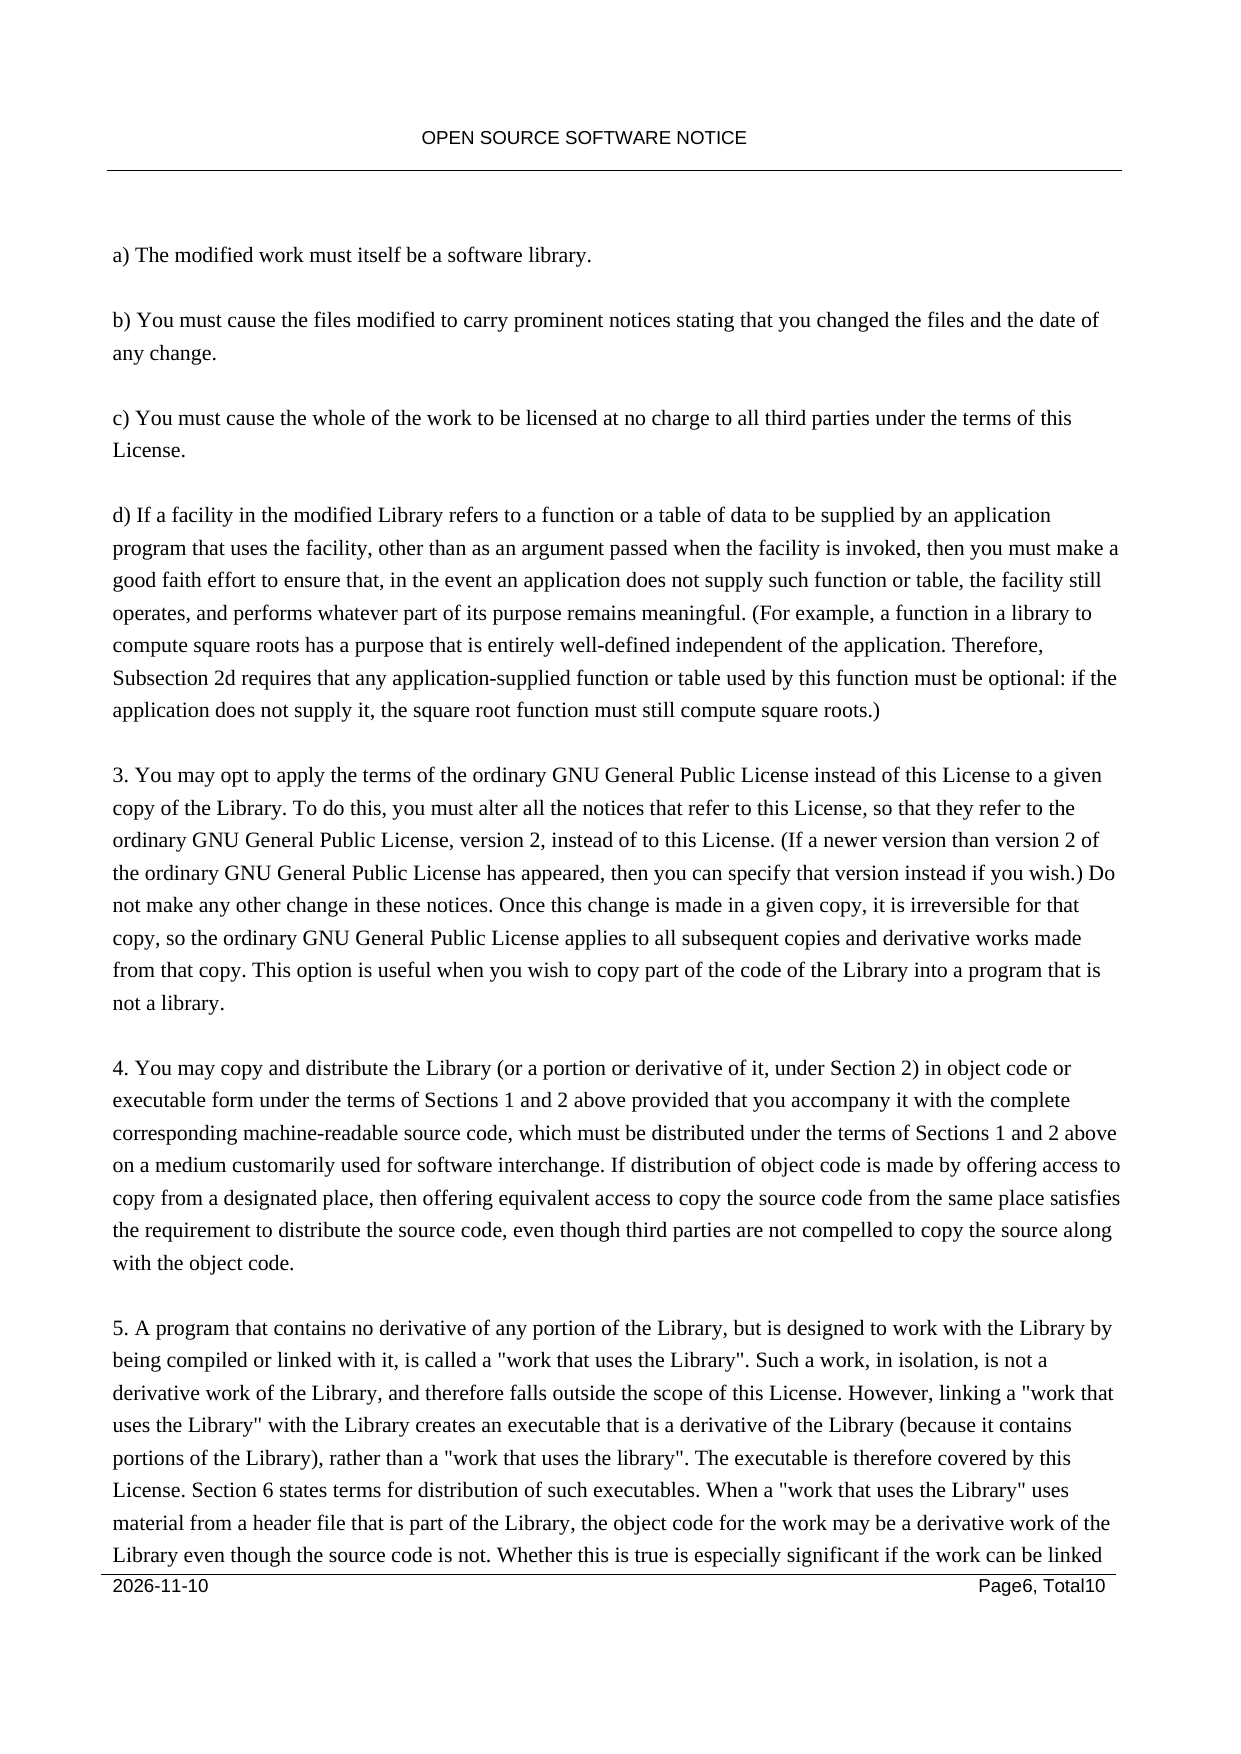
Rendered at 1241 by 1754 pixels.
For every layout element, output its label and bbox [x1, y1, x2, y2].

text [112, 206, 1128, 1571]
